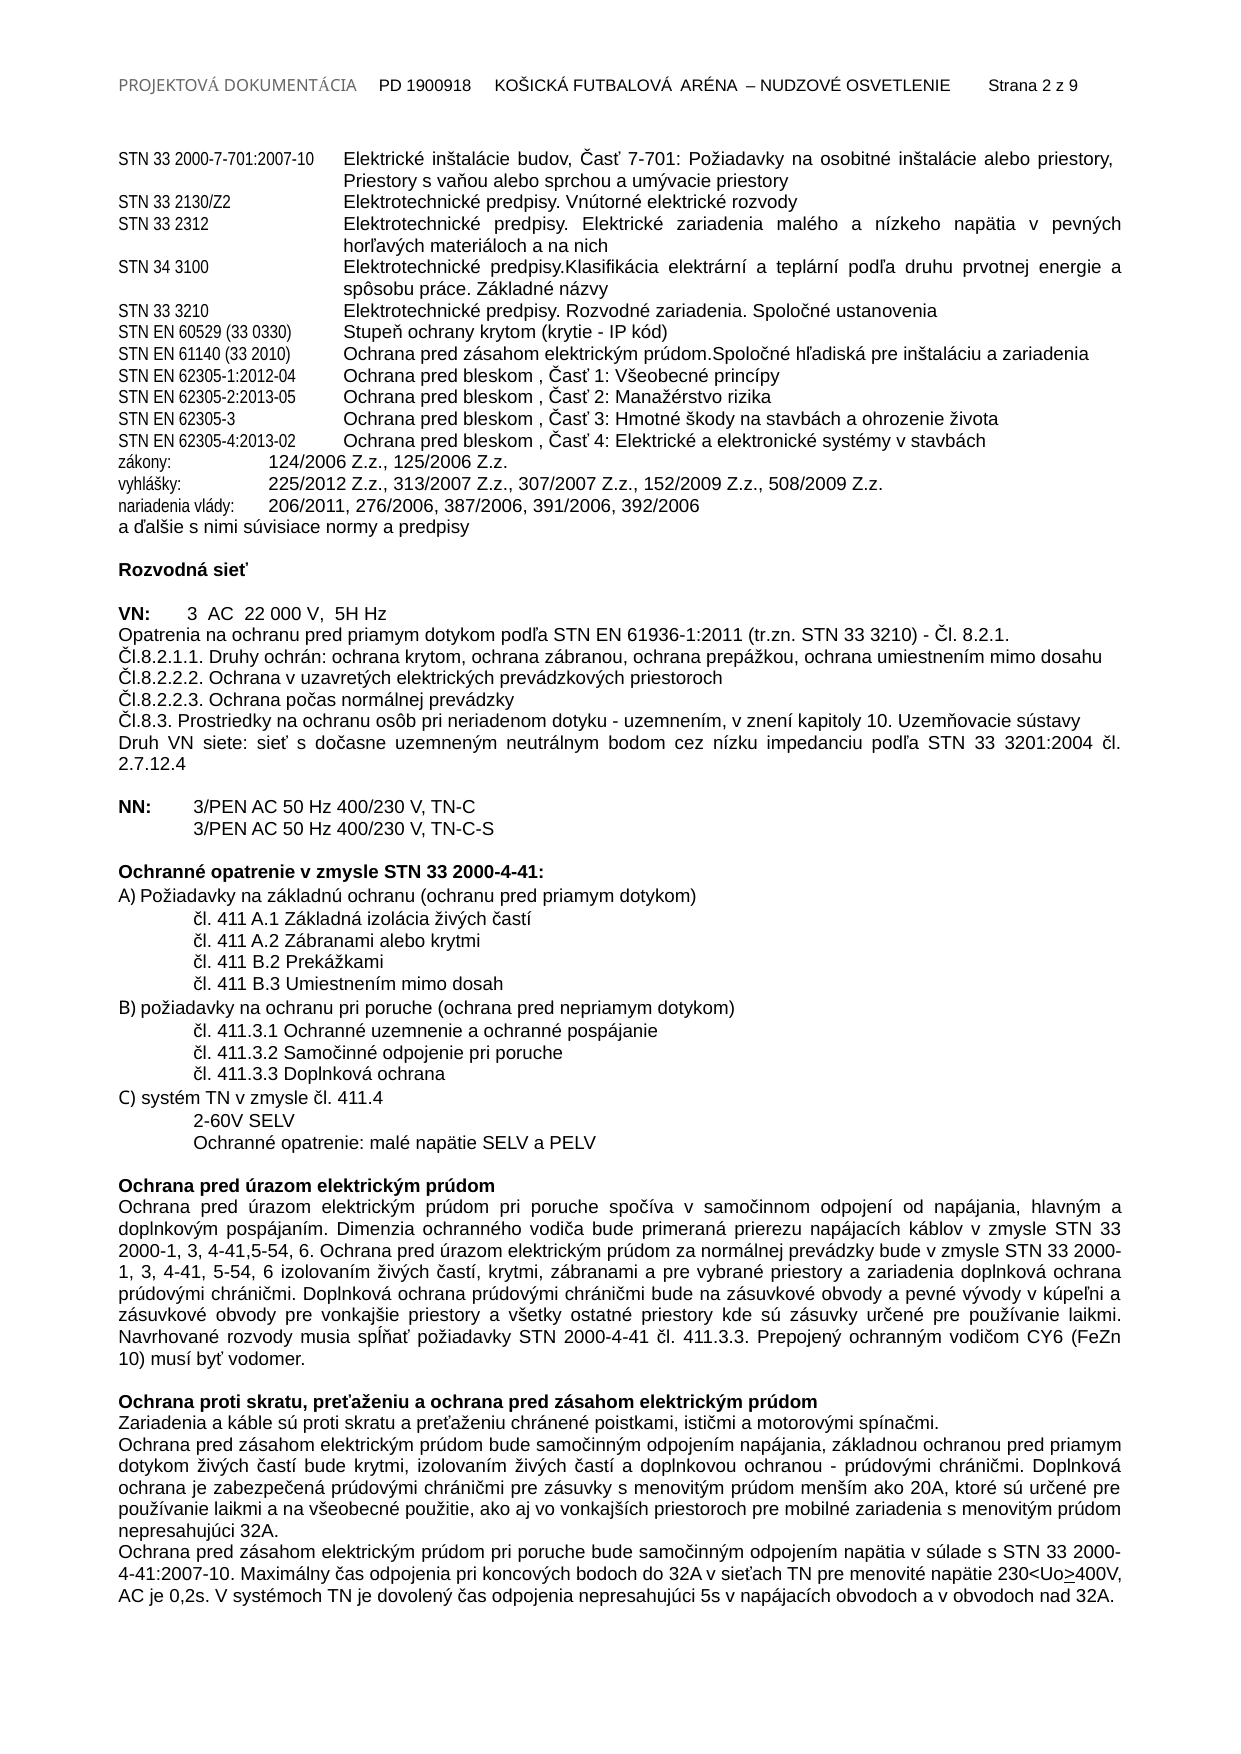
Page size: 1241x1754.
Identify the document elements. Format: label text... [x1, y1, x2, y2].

text STN EN 61140 (33 2010) Ochrana pred zásahom elektrickým prúdom.Spoločné hľadiská pre inštaláciu a zariadenia [118, 343, 1122, 364]
text Ochrana pred úrazom elektrickým prúdom pri poruche spočíva v samočinnom odpojení od napájania, hlavným a doplnkovým pospájaním. Dimenzia ochranného vodiča bude primeraná prierezu napájacích káblov v zmysle STN 33 2000-1, 3, 4-41,5-54, 6. Ochrana pred úrazom elektrickým prúdom za normálnej prevádzky bude v zmysle STN 33 2000-1, 3, 4-41, 5-54, 6 izolovaním živých častí, krytmi, zábranami a pre vybrané priestory a zariadenia doplnková ochrana prúdovými chráničmi. Doplnková ochrana prúdovými chráničmi bude na zásuvkové obvody a pevné vývody v kúpeľni a zásuvkové obvody pre vonkajšie priestory a všetky ostatné priestory kde sú zásuvky určené pre používanie laikmi. Navrhované rozvody musia spĺňať požiadavky STN 2000-4-41 čl. 411.3.3. Prepojený ochranným vodičom CY6 (FeZn 10) musí byť vodomer. [118, 1196, 1122, 1369]
text Čl.8.2.2.2. Ochrana v uzavretých elektrických prevádzkových priestoroch [118, 667, 1122, 688]
text Ochrana proti skratu, preťaženiu a ochrana pred zásahom elektrickým prúdom [118, 1390, 1122, 1412]
text Druh VN siete: sieť s dočasne uzemneným neutrálnym bodom cez nízku impedanciu podľa STN 33 3201:2004 čl. 2.7.12.4 [118, 732, 1122, 775]
list Požiadavky na základnú ochranu (ochranu pred priamym dotykom) [118, 883, 1122, 908]
text Ochranné opatrenie: malé napätie SELV a PELV [118, 1132, 1122, 1153]
text čl. 411 B.3 Umiestnením mimo dosah [118, 973, 1122, 994]
text zákony: 124/2006 Z.z., 125/2006 Z.z. [118, 451, 1122, 473]
text Zariadenia a káble sú proti skratu a preťaženiu chránené poistkami, ističmi a motorovými spínačmi. [118, 1412, 1122, 1433]
text STN 34 3100 Elektrotechnické predpisy.Klasifikácia elektrární a teplární podľa druhu prvotnej energie a spôsobu práce. Základné názvy [118, 256, 1122, 299]
text čl. 411 B.2 Prekážkami [118, 951, 1122, 973]
text čl. 411 A.2 Zábranami alebo krytmi [118, 930, 1122, 951]
text STN 33 2312 Elektrotechnické predpisy. Elektrické zariadenia malého a nízkeho napätia v pevných horľavých materiáloch a na nich [118, 213, 1122, 256]
text čl. 411.3.2 Samočinné odpojenie pri poruche [118, 1041, 1122, 1063]
text STN 33 2000-7-701:2007-10 Elektrické inštalácie budov, Časť 7-701: Požiadavky na osobitné inštalácie alebo priestory, Priestory s vaňou alebo sprchou a umývacie priestory [118, 148, 1122, 191]
text Ochranné opatrenie v zmysle STN 33 2000-4-41: [118, 861, 1122, 883]
list systém TN v zmysle čl. 411.4 [118, 1084, 1122, 1110]
text STN 33 2130/Z2 Elektrotechnické predpisy. Vnútorné elektrické rozvody [118, 191, 1122, 213]
text čl. 411 A.1 Základná izolácia živých častí [118, 908, 1122, 930]
text čl. 411.3.3 Doplnková ochrana [118, 1063, 1122, 1084]
text STN EN 62305-2:2013-05 Ochrana pred bleskom , Časť 2: Manažérstvo rizika [118, 386, 1122, 408]
text STN EN 62305-4:2013-02 Ochrana pred bleskom , Časť 4: Elektrické a elektronické systémy v stavbách [118, 429, 1122, 451]
text nariadenia vlády: 206/2011, 276/2006, 387/2006, 391/2006, 392/2006 [118, 494, 1122, 516]
text NN: 3/PEN AC 50 Hz 400/230 V, TN-C [118, 796, 1122, 818]
text čl. 411.3.1 Ochranné uzemnenie a ochranné pospájanie [118, 1020, 1122, 1041]
text Čl.8.2.2.3. Ochrana počas normálnej prevádzky [118, 688, 1122, 710]
text 3/PEN AC 50 Hz 400/230 V, TN-C-S [118, 818, 1122, 839]
list požiadavky na ochranu pri poruche (ochrana pred nepriamym dotykom) [118, 994, 1122, 1020]
text a ďalšie s nimi súvisiace normy a predpisy [118, 516, 1122, 538]
text STN 33 3210 Elektrotechnické predpisy. Rozvodné zariadenia. Spoločné ustanovenia [118, 299, 1122, 321]
text Ochrana pred zásahom elektrickým prúdom pri poruche bude samočinným odpojením napätia v súlade s STN 33 2000-4-41:2007-10. Maximálny čas odpojenia pri koncových bodoch do 32A v sieťach TN pre menovité napätie 230<Uo>400V, AC je 0,2s. V systémoch TN je dovolený čas odpojenia nepresahujúci 5s v napájacích obvodoch a v obvodoch nad 32A. [118, 1541, 1122, 1606]
text STN EN 62305-3 Ochrana pred bleskom , Časť 3: Hmotné škody na stavbách a ohrozenie života [118, 408, 1122, 429]
text STN EN 60529 (33 0330) Stupeň ochrany krytom (krytie - IP kód) [118, 321, 1122, 343]
text STN EN 62305-1:2012-04 Ochrana pred bleskom , Časť 1: Všeobecné princípy [118, 364, 1122, 386]
text VN: 3 AC 22 000 V, 5H Hz [118, 602, 1122, 624]
text 2-60V SELV [118, 1110, 1122, 1132]
text Ochrana pred zásahom elektrickým prúdom bude samočinným odpojením napájania, základnou ochranou pred priamym dotykom živých častí bude krytmi, izolovaním živých častí a doplnkovou ochranou - prúdovými chráničmi. Doplnková ochrana je zabezpečená prúdovými chráničmi pre zásuvky s menovitým prúdom menším ako 20A, ktoré sú určené pre používanie laikmi a na všeobecné použitie, ako aj vo vonkajších priestoroch pre mobilné zariadenia s menovitým prúdom nepresahujúci 32A. [118, 1433, 1122, 1541]
text vyhlášky: 225/2012 Z.z., 313/2007 Z.z., 307/2007 Z.z., 152/2009 Z.z., 508/2009 Z.z. [118, 473, 1122, 494]
text Opatrenia na ochranu pred priamym dotykom podľa STN EN 61936-1:2011 (tr.zn. STN 33 3210) - Čl. 8.2.1. [118, 624, 1122, 645]
text Ochrana pred úrazom elektrickým prúdom [118, 1175, 1122, 1196]
text Rozvodná sieť [118, 559, 1122, 581]
text Čl.8.3. Prostriedky na ochranu osôb pri neriadenom dotyku - uzemnením, v znení kapitoly 10. Uzemňovacie sústavy [118, 710, 1122, 732]
text Čl.8.2.1.1. Druhy ochrán: ochrana krytom, ochrana zábranou, ochrana prepážkou, ochrana umiestnením mimo dosahu [118, 645, 1122, 667]
